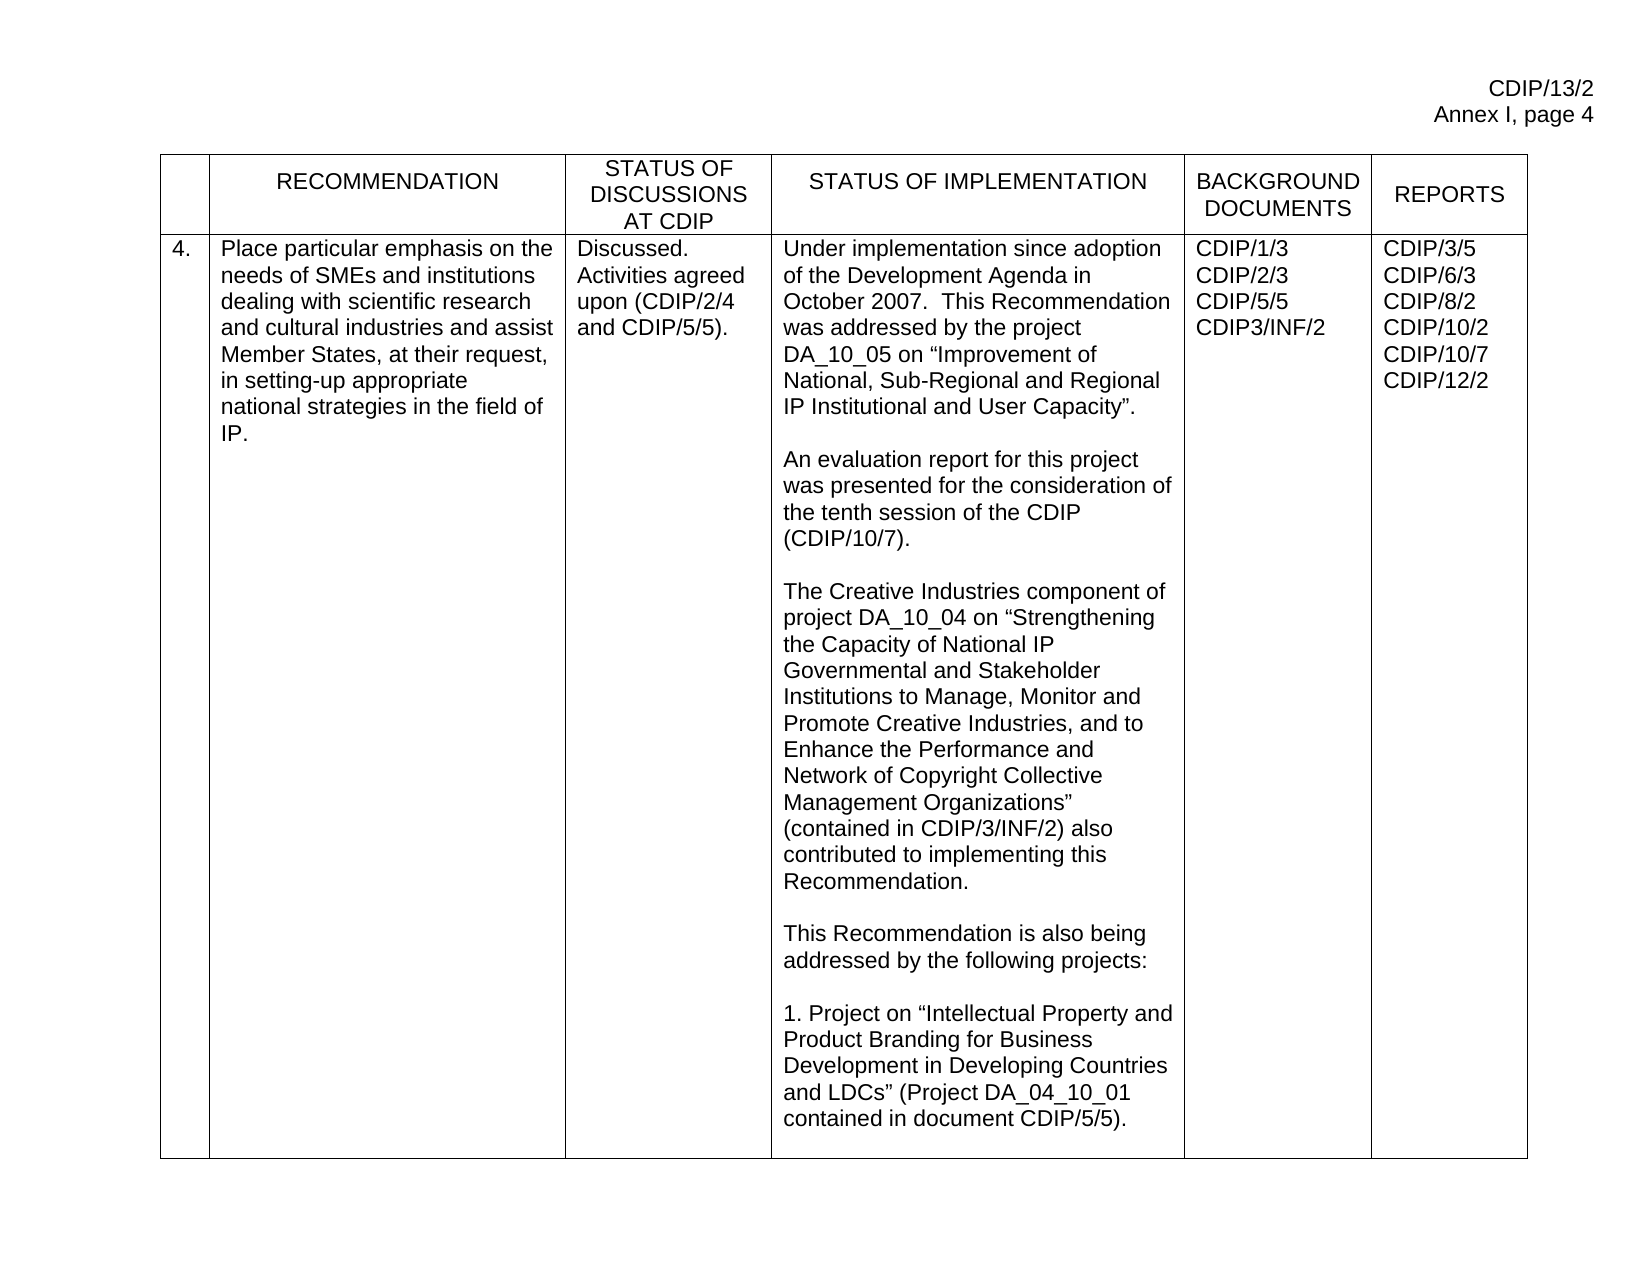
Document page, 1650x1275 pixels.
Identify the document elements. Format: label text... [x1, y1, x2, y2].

table_cell CDIP/1/3 CDIP/2/3 CDIP/5/5 CDIP3/INF/2 [1185, 235, 1371, 1158]
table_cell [210, 235, 565, 1158]
table_cell [161, 235, 209, 1158]
table_header BACKGROUND DOCUMENTS [1185, 155, 1371, 234]
table_header STATUS OF IMPLEMENTATION [772, 155, 1184, 234]
table_header RECOMMENDATION [210, 155, 565, 234]
table_header REPORTS [1372, 155, 1527, 234]
table_header STATUS OF DISCUSSIONS AT CDIP [566, 155, 771, 234]
table_header [161, 155, 209, 234]
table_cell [1372, 235, 1527, 1158]
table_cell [566, 235, 771, 1158]
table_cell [772, 235, 1184, 1158]
